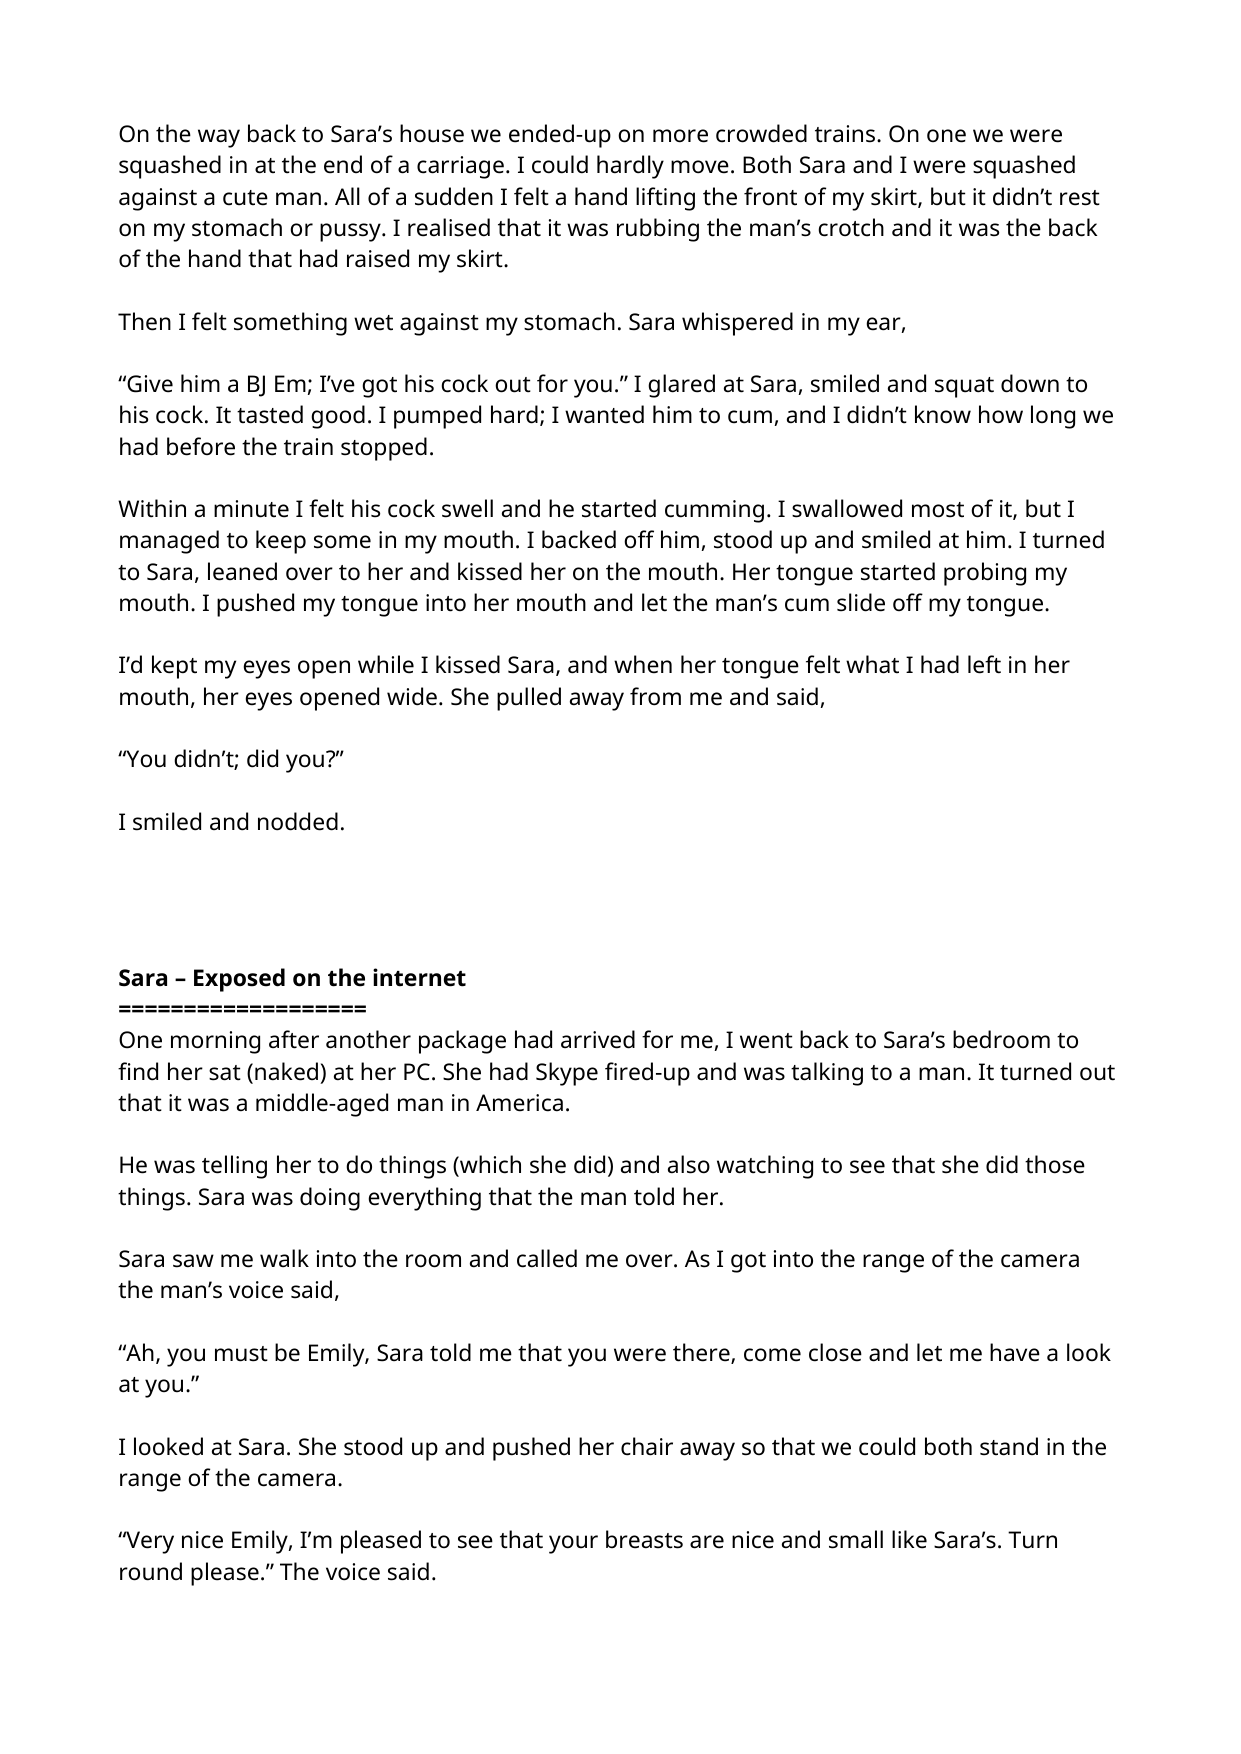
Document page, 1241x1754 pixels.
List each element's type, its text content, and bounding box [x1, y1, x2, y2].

text “Very nice Emily, I’m pleased to see that your breasts are nice and small like Sara’s. Turn round please.” The voice said. [118, 1524, 1122, 1587]
text =================== [118, 993, 1122, 1024]
text He was telling her to do things (which she did) and also watching to see that she did those things. Sara was doing everything that the man told her. [118, 1149, 1122, 1212]
text Within a minute I felt his cock swell and he started cumming. I swallowed most of it, but I managed to keep some in my mouth. I backed off him, stood up and smiled at him. I turned to Sara, leaned over to her and kissed her on the mouth. Her tongue started probing my mouth. I pushed my tongue into her mouth and let the man’s cum slide off my tongue. [118, 493, 1122, 618]
text Sara – Exposed on the internet [118, 962, 1122, 993]
text I looked at Sara. She stood up and pushed her chair away so that we could both stand in the range of the camera. [118, 1431, 1122, 1493]
text “Ah, you must be Emily, Sara told me that you were there, come close and let me have a look at you.” [118, 1337, 1122, 1399]
text One morning after another package had arrived for me, I went back to Sara’s bedroom to find her sat (naked) at her PC. She had Skype fired-up and was talking to a man. It turned out that it was a middle-aged man in America. [118, 1024, 1122, 1118]
text “Give him a BJ Em; I’ve got his cock out for you.” I glared at Sara, smiled and squat down to his cock. It tasted good. I pumped hard; I wanted him to cum, and I didn’t know how long we had before the train stopped. [118, 368, 1122, 462]
text I smiled and nodded. [118, 806, 1122, 837]
text Then I felt something wet against my stomach. Sara whispered in my ear, [118, 306, 1122, 337]
text On the way back to Sara’s house we ended-up on more crowded trains. On one we were squashed in at the end of a carriage. I could hardly move. Both Sara and I were squashed against a cute man. All of a sudden I felt a hand lifting the front of my skirt, but it didn’t rest on my stomach or pussy. I realised that it was rubbing the man’s crotch and it was the back of the hand that had raised my skirt. [118, 118, 1122, 274]
text I’d kept my eyes open while I kissed Sara, and when her tongue felt what I had left in her mouth, her eyes opened wide. She pulled away from me and said, [118, 649, 1122, 712]
text “You didn’t; did you?” [118, 743, 1122, 774]
text Sara saw me walk into the room and called me over. As I got into the range of the camera the man’s voice said, [118, 1243, 1122, 1306]
